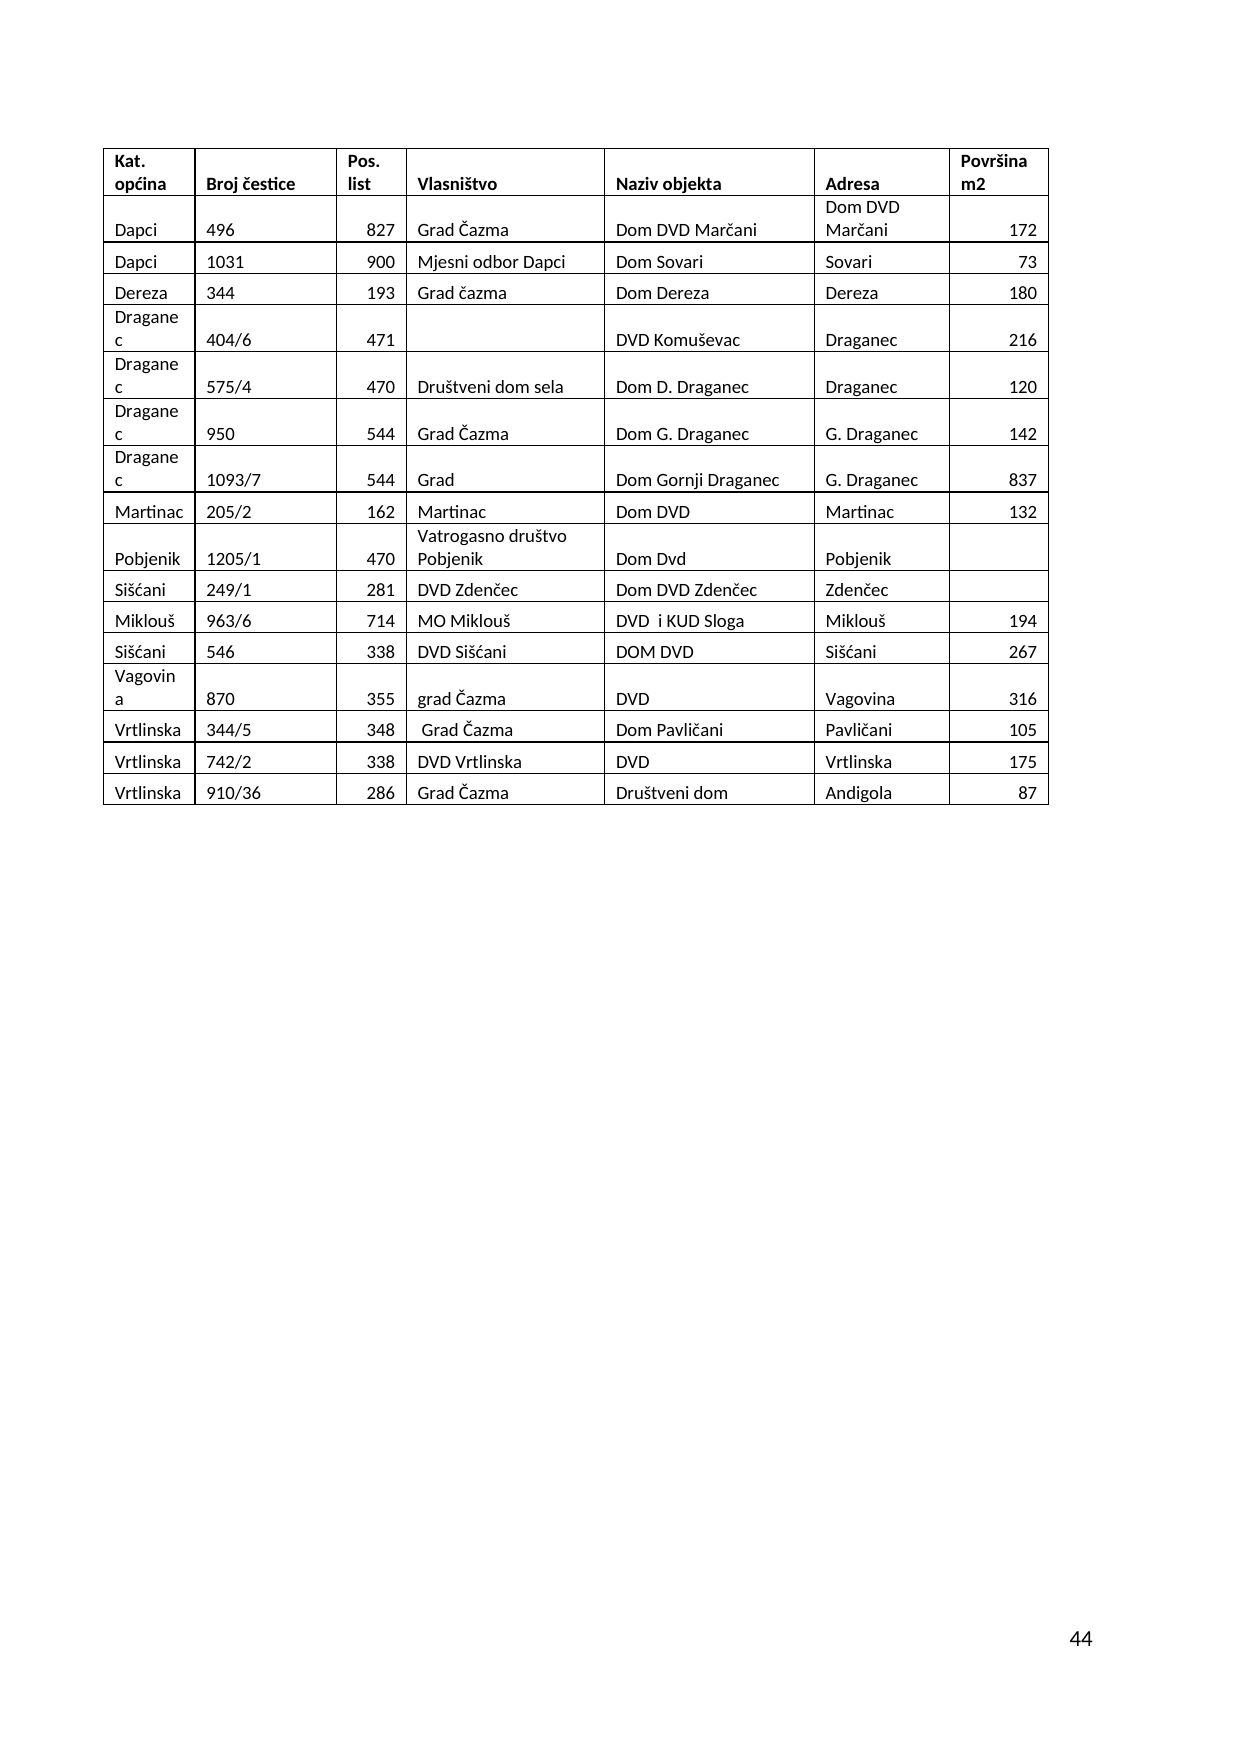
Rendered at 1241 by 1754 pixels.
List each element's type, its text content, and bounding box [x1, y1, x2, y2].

table_cell Miklouš [104, 602, 194, 632]
table_header Naziv objekta [605, 149, 814, 194]
table_cell Pobjenik [104, 524, 194, 569]
table_cell 714 [337, 602, 406, 632]
table_cell 742/2 [196, 743, 336, 773]
table_cell Zdenčec [815, 571, 949, 601]
table_cell 216 [950, 305, 1048, 351]
table_cell 963/6 [196, 602, 336, 632]
table_cell Grad Čazma [407, 774, 604, 804]
table_cell Grad Čazma [407, 399, 604, 444]
table_cell 87 [950, 774, 1048, 804]
table_cell 175 [950, 743, 1048, 773]
table_cell 132 [950, 493, 1048, 523]
table_cell Draganec [104, 399, 194, 444]
table_cell Dom Pavličani [605, 711, 814, 741]
table_cell 194 [950, 602, 1048, 632]
table_cell 73 [950, 243, 1048, 273]
table_cell Sišćani [104, 633, 194, 663]
table_cell DVD [605, 664, 814, 710]
table_cell Martinac [104, 493, 194, 523]
table_cell Sišćani [815, 633, 949, 663]
table_cell 172 [950, 196, 1048, 241]
table_cell [950, 571, 1048, 601]
table_cell 286 [337, 774, 406, 804]
table_cell Vrtlinska [104, 711, 194, 741]
table_cell Dom D. Draganec [605, 352, 814, 398]
table_cell 470 [337, 524, 406, 569]
table_cell Vagovina [104, 664, 194, 710]
table_cell 470 [337, 352, 406, 398]
table_cell 142 [950, 399, 1048, 444]
table_cell Grad Čazma [407, 711, 604, 741]
table_cell 105 [950, 711, 1048, 741]
table_cell 1093/7 [196, 446, 336, 491]
table_cell 471 [337, 305, 406, 351]
table_cell 827 [337, 196, 406, 241]
table_cell 837 [950, 446, 1048, 491]
table_cell Draganec [815, 352, 949, 398]
table_cell 900 [337, 243, 406, 273]
table_cell Dereza [104, 274, 194, 304]
table_cell 281 [337, 571, 406, 601]
table_cell 249/1 [196, 571, 336, 601]
table_cell Dom DVD Marčani [605, 196, 814, 241]
table_cell 355 [337, 664, 406, 710]
table_cell G. Draganec [815, 446, 949, 491]
table_cell Draganec [104, 446, 194, 491]
table_cell 316 [950, 664, 1048, 710]
table_header Vlasništvo [407, 149, 604, 194]
table_cell Dom Sovari [605, 243, 814, 273]
table_cell Dapci [104, 243, 194, 273]
table_cell Pobjenik [815, 524, 949, 569]
table_cell Draganec [104, 305, 194, 351]
table_cell Dom Dvd [605, 524, 814, 569]
table_cell 348 [337, 711, 406, 741]
table_cell DVD [605, 743, 814, 773]
table_cell 180 [950, 274, 1048, 304]
table_cell DVD Komuševac [605, 305, 814, 351]
table_header Adresa [815, 149, 949, 194]
table_cell DVD Sišćani [407, 633, 604, 663]
table_cell 544 [337, 399, 406, 444]
table_cell Miklouš [815, 602, 949, 632]
table_header Broj čestice [196, 149, 336, 194]
table_cell Dom Dereza [605, 274, 814, 304]
table_cell 544 [337, 446, 406, 491]
table_header Površina m2 [950, 149, 1048, 194]
table_cell G. Draganec [815, 399, 949, 444]
table_cell grad Čazma [407, 664, 604, 710]
table_cell Grad Čazma [407, 196, 604, 241]
table_cell Društveni dom sela [407, 352, 604, 398]
table_cell Dapci [104, 196, 194, 241]
table_cell 162 [337, 493, 406, 523]
table_cell Mjesni odbor Dapci [407, 243, 604, 273]
table_cell MO Miklouš [407, 602, 604, 632]
table_cell Vrtlinska [104, 774, 194, 804]
table_cell 496 [196, 196, 336, 241]
table_cell 950 [196, 399, 336, 444]
table_cell DVD Vrtlinska [407, 743, 604, 773]
table_cell DVD i KUD Sloga [605, 602, 814, 632]
table_cell Vagovina [815, 664, 949, 710]
table_cell Sišćani [104, 571, 194, 601]
table_cell Dom DVD [605, 493, 814, 523]
table_cell 1205/1 [196, 524, 336, 569]
table_cell Martinac [815, 493, 949, 523]
table_cell 205/2 [196, 493, 336, 523]
table_cell 344 [196, 274, 336, 304]
table_cell [950, 524, 1048, 569]
table_cell Vatrogasno društvo Pobjenik [407, 524, 604, 569]
table_cell Grad čazma [407, 274, 604, 304]
table_cell Draganec [104, 352, 194, 398]
table_cell Sovari [815, 243, 949, 273]
table_cell Društveni dom [605, 774, 814, 804]
table_cell Martinac [407, 493, 604, 523]
table_cell 575/4 [196, 352, 336, 398]
table_cell 910/36 [196, 774, 336, 804]
table_cell Pavličani [815, 711, 949, 741]
table_cell Dom Gornji Draganec [605, 446, 814, 491]
table_cell Vrtlinska [815, 743, 949, 773]
table_cell Dereza [815, 274, 949, 304]
table_cell DVD Zdenčec [407, 571, 604, 601]
table_cell 338 [337, 743, 406, 773]
table_cell 267 [950, 633, 1048, 663]
table_cell [407, 305, 604, 351]
table_cell 120 [950, 352, 1048, 398]
table_header Kat. općina [104, 149, 194, 194]
table_cell 193 [337, 274, 406, 304]
table_cell Grad [407, 446, 604, 491]
table_cell 870 [196, 664, 336, 710]
table_cell 546 [196, 633, 336, 663]
table_cell Dom DVD Zdenčec [605, 571, 814, 601]
table_cell 344/5 [196, 711, 336, 741]
table_cell Dom G. Draganec [605, 399, 814, 444]
table_cell Draganec [815, 305, 949, 351]
table_cell 1031 [196, 243, 336, 273]
table_cell 404/6 [196, 305, 336, 351]
table_header Pos. list [337, 149, 406, 194]
table_cell Vrtlinska [104, 743, 194, 773]
table_cell Dom DVD Marčani [815, 196, 949, 241]
table_cell Andigola [815, 774, 949, 804]
table_cell DOM DVD [605, 633, 814, 663]
table_cell 338 [337, 633, 406, 663]
